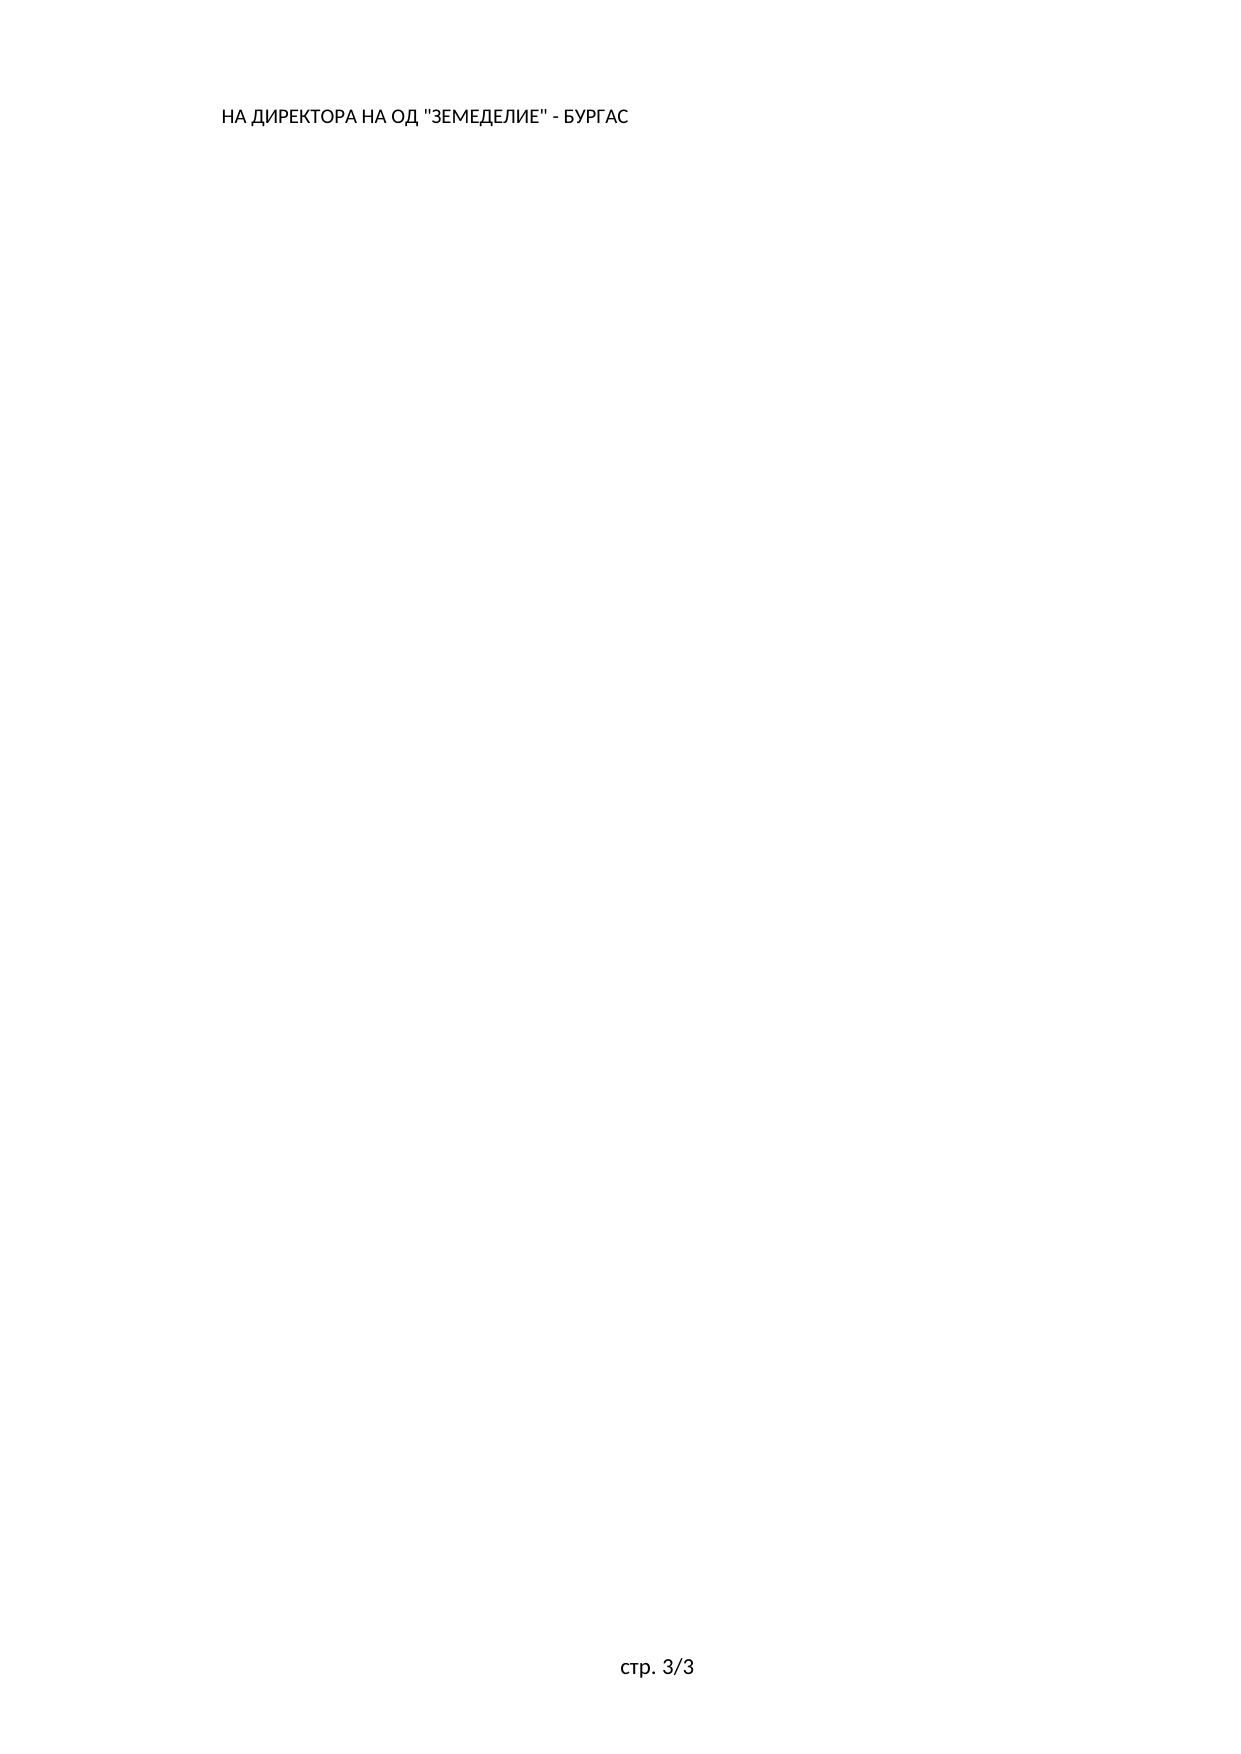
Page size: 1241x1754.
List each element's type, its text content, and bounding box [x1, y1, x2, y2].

text НА ДИРЕКТОРА НА ОД "ЗЕМЕДЕЛИЕ" - БУРГАС [148, 103, 1093, 129]
